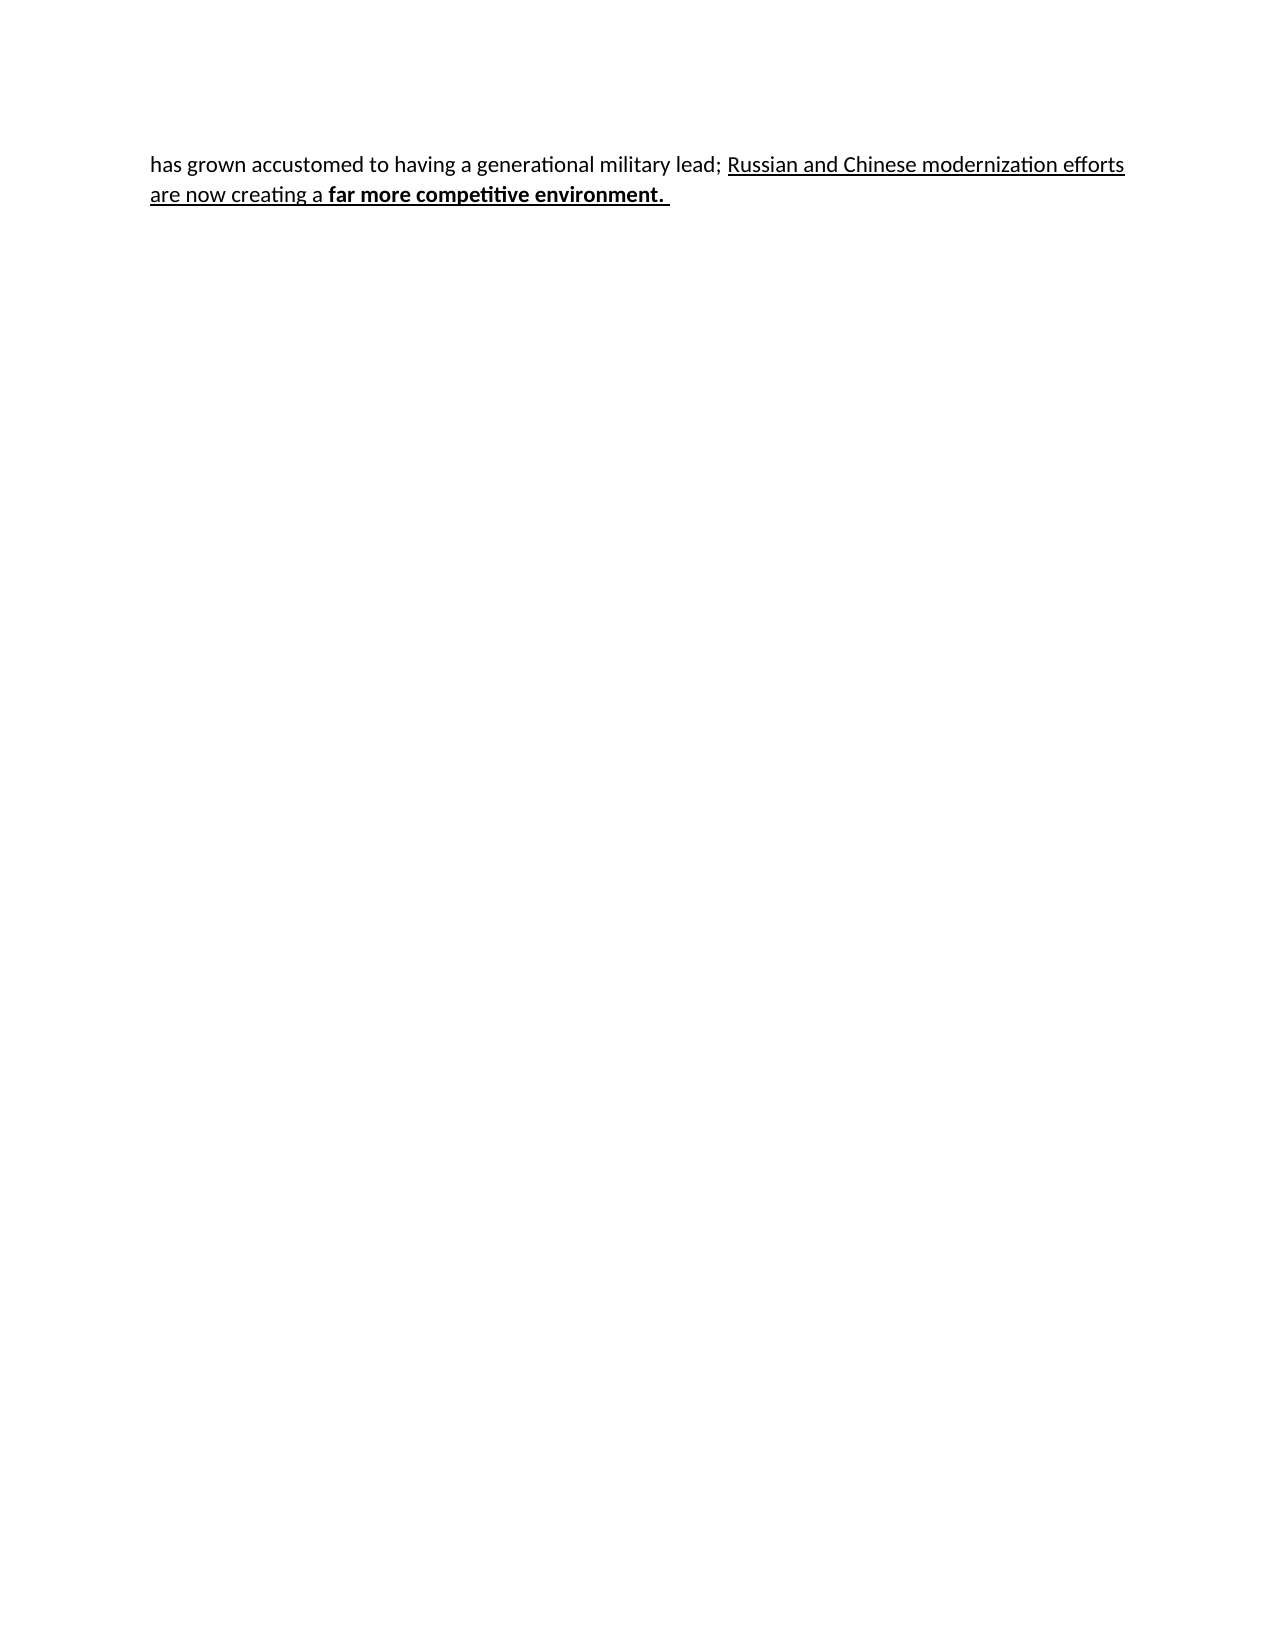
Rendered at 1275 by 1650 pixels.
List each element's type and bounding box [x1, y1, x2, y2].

text [150, 150, 1125, 208]
